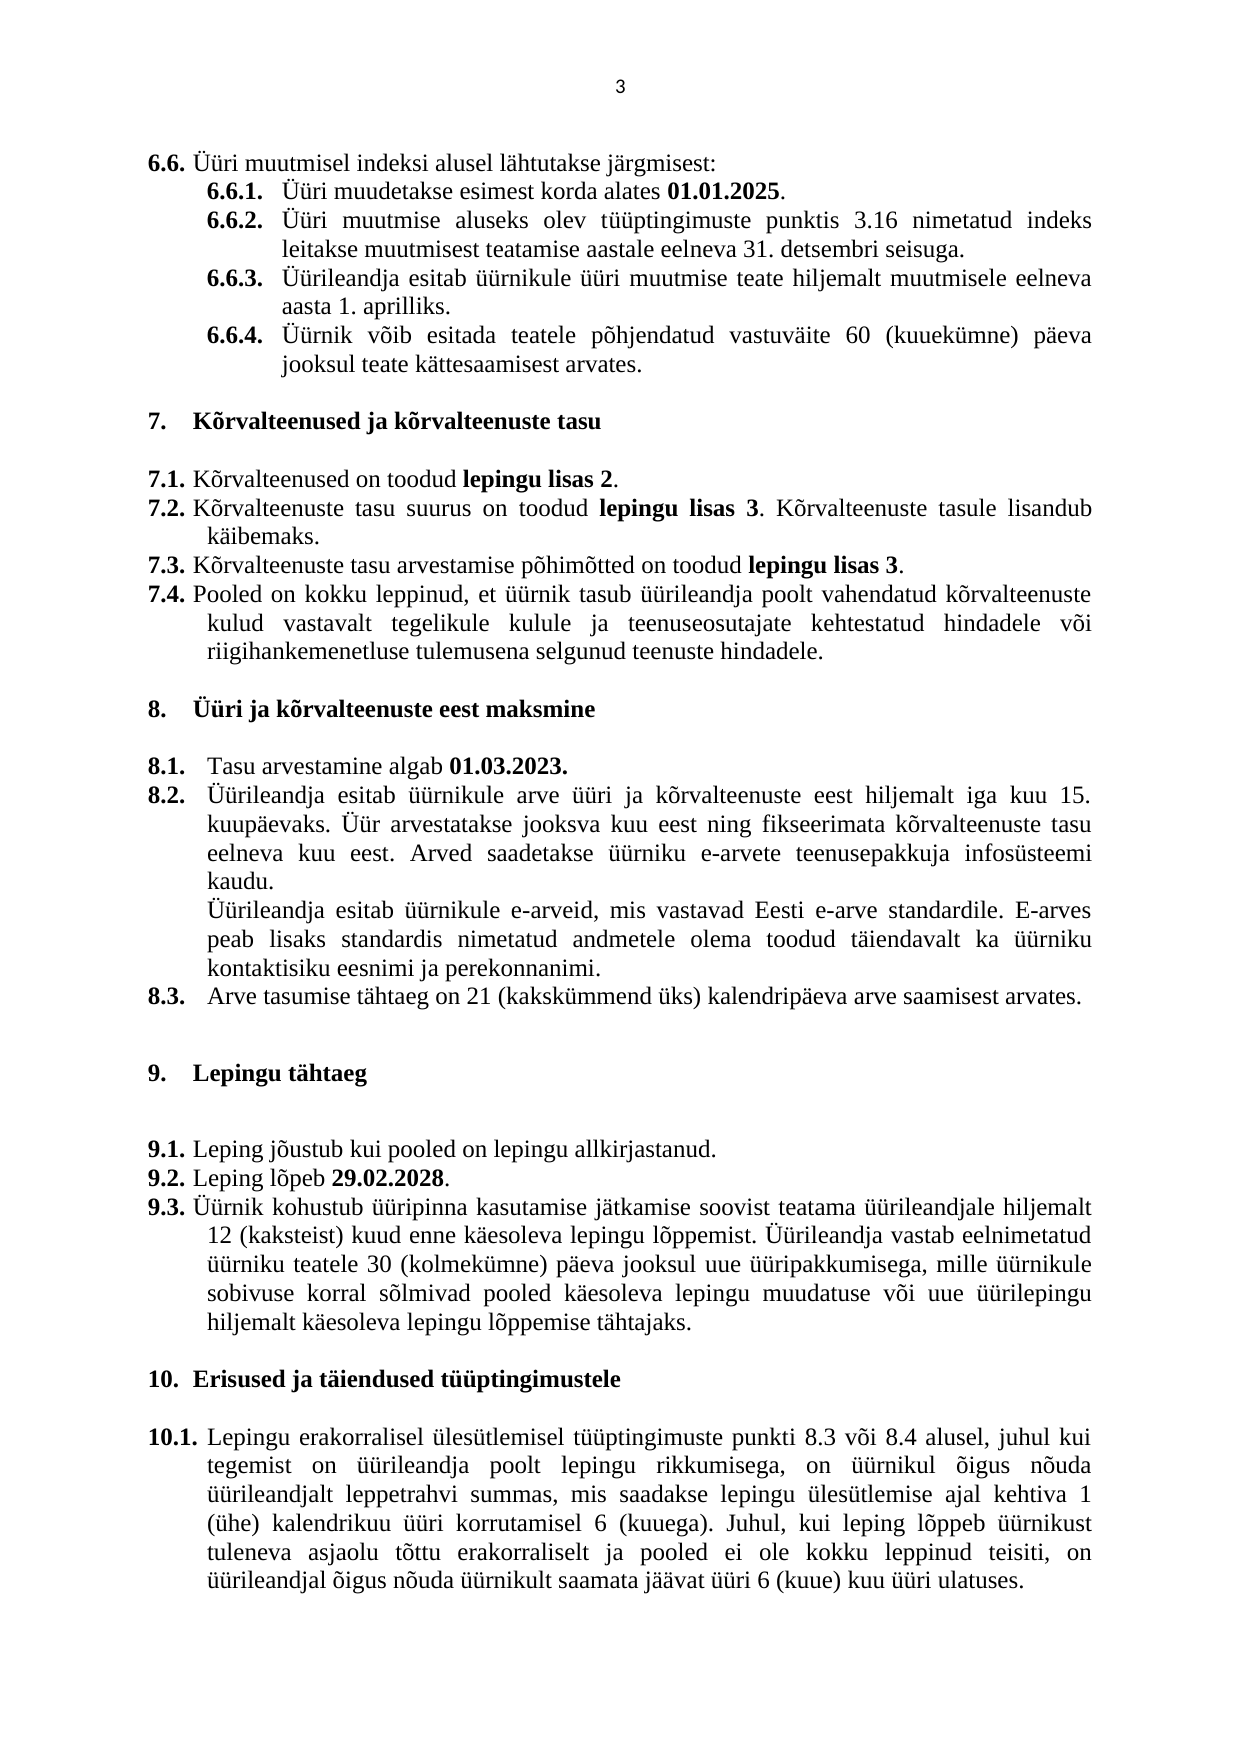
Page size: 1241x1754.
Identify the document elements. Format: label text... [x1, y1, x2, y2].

list Kõrvalteenused ja kõrvalteenuste tasu [148, 406, 1092, 435]
list Kõrvalteenuste tasu suurus on toodud lepingu lisas 3. Kõrvalteenuste tasule lisandub käibemaks. [148, 493, 1092, 550]
list Üüri ja kõrvalteenuste eest maksmine [148, 694, 1092, 723]
list Leping jõustub kui pooled on lepingu allkirjastanud. [148, 1134, 1092, 1163]
list Tasu arvestamine algab 01.03.2023. [148, 751, 1092, 780]
list Pooled on kokku leppinud, et üürnik tasub üürileandja poolt vahendatud kõrvalteenuste kulud vastavalt tegelikule kulule ja teenuseosutajate kehtestatud hindadele või riigihankemenetluse tulemusena selgunud teenuste hindadele. [148, 579, 1092, 665]
list Üürileandja esitab üürnikule arve üüri ja kõrvalteenuste eest hiljemalt iga kuu 15. kuupäevaks. Üür arvestatakse jooksva kuu eest ning fikseerimata kõrvalteenuste tasu eelneva kuu eest. Arved saadetakse üürniku e-arvete teenusepakkuja infosüsteemi kaudu. Üürileandja esitab üürnikule e-arveid, mis vastavad Eesti e-arve standardile. E-arves peab lisaks standardis nimetatud andmetele olema toodud täiendavalt ka üürniku kontaktisiku eesnimi ja perekonnanimi. [148, 780, 1092, 981]
list Üürileandja esitab üürnikule üüri muutmise teate hiljemalt muutmisele eelneva aasta 1. aprilliks. [207, 263, 1092, 320]
list Erisused ja täiendused tüüptingimustele [148, 1364, 1092, 1393]
list Arve tasumise tähtaeg on 21 (kakskümmend üks) kalendripäeva arve saamisest arvates. [148, 981, 1092, 1010]
list Üüri muutmisel indeksi alusel lähtutakse järgmisest: [148, 148, 1092, 176]
list Lepingu erakorralisel ülesütlemisel tüüptingimuste punkti 8.3 või 8.4 alusel, juhul kui tegemist on üürileandja poolt lepingu rikkumisega, on üürnikul õigus nõuda üürileandjalt leppetrahvi summas, mis saadakse lepingu ülesütlemise ajal kehtiva 1 (ühe) kalendrikuu üüri korrutamisel 6 (kuuega). Juhul, kui leping lõppeb üürnikust tuleneva asjaolu tõttu erakorraliselt ja pooled ei ole kokku leppinud teisiti, on üürileandjal õigus nõuda üürnikult saamata jäävat üüri 6 (kuue) kuu üüri ulatuses. [148, 1422, 1092, 1594]
list Kõrvalteenuste tasu arvestamise põhimõtted on toodud lepingu lisas 3. [148, 550, 1092, 579]
list Leping lõpeb 29.02.2028. [148, 1163, 1092, 1192]
list Lepingu tähtaeg [148, 1058, 1092, 1087]
list Üürnik võib esitada teatele põhjendatud vastuväite 60 (kuuekümne) päeva jooksul teate kättesaamisest arvates. [207, 320, 1092, 378]
list Üürnik kohustub üüripinna kasutamise jätkamise soovist teatama üürileandjale hiljemalt 12 (kaksteist) kuud enne käesoleva lepingu lõppemist. Üürileandja vastab eelnimetatud üürniku teatele 30 (kolmekümne) päeva jooksul uue üüripakkumisega, mille üürnikule sobivuse korral sõlmivad pooled käesoleva lepingu muudatuse või uue üürilepingu hiljemalt käesoleva lepingu lõppemise tähtajaks. [148, 1192, 1092, 1336]
list Üüri muutmise aluseks olev tüüptingimuste punktis 3.16 nimetatud indeks leitakse muutmisest teatamise aastale eelneva 31. detsembri seisuga. [207, 205, 1092, 263]
list Kõrvalteenused on toodud lepingu lisas 2. [148, 464, 1092, 493]
list Üüri muudetakse esimest korda alates 01.01.2025. [207, 176, 1092, 205]
